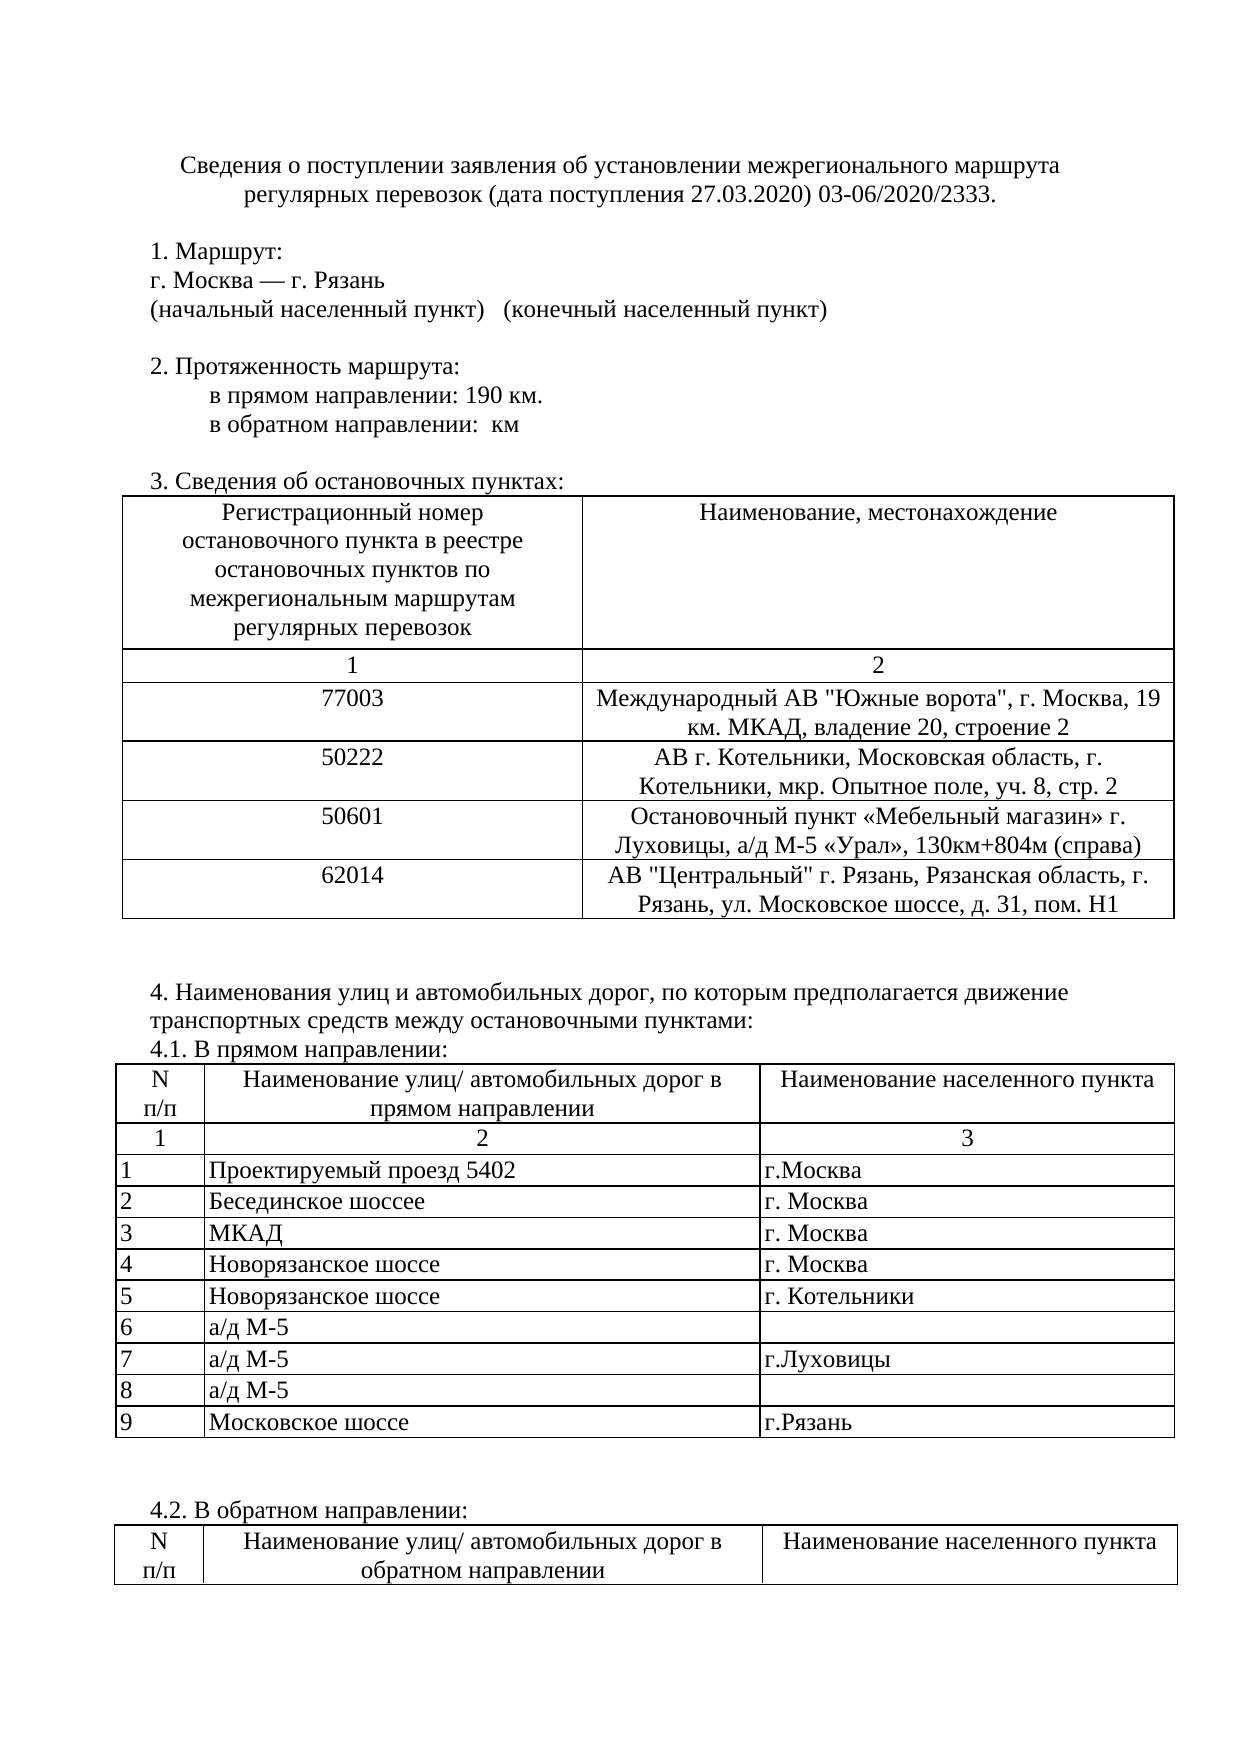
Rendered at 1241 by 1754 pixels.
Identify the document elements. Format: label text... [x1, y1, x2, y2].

table_cell 2 [205, 1124, 759, 1153]
table_cell Новорязанское шоссе [205, 1281, 759, 1311]
table_cell Международный АВ "Южные ворота", г. Москва, 19 км. МКАД, владение 20, строение 2 [583, 683, 1173, 740]
table_header Наименование населенного пункта [761, 1065, 1174, 1122]
table_cell 62014 [123, 860, 582, 918]
text в обратном направлении: км [150, 409, 1090, 437]
table_cell [761, 1312, 1174, 1342]
table_cell г.Луховицы [761, 1344, 1174, 1374]
table_cell АВ "Центральный" г. Рязань, Рязанская область, г. Рязань, ул. Московское шоссе, д. 31, пом. Н1 [583, 860, 1173, 918]
text в прямом направлении: 190 км. [150, 380, 1090, 409]
text 4.1. В прямом направлении: [150, 1034, 1090, 1063]
table_cell МКАД [205, 1218, 759, 1248]
table_cell 50601 [123, 801, 582, 858]
table_cell 6 [117, 1312, 204, 1342]
table_cell [761, 1375, 1174, 1405]
table_cell 1 [117, 1155, 204, 1185]
table_cell г. Котельники [761, 1281, 1174, 1311]
table_cell г. Москва [761, 1250, 1174, 1279]
table_header Наименование улиц/ автомобильных дорог в обратном направлении [204, 1526, 762, 1583]
table_header N п/п [115, 1526, 203, 1583]
text 4.2. В обратном направлении: [150, 1496, 1090, 1524]
table_header N п/п [117, 1065, 204, 1122]
text 2. Протяженность маршрута: [150, 351, 1090, 380]
table_cell 3 [761, 1124, 1174, 1153]
table_cell Бесединское шоссее [205, 1187, 759, 1216]
text 4. Наименования улиц и автомобильных дорог, по которым предполагается движение транспортных средств между остановочными пунктами: [150, 977, 1090, 1034]
table_cell Новорязанское шоссе [205, 1250, 759, 1279]
table_cell 1 [117, 1124, 204, 1153]
table_header Наименование населенного пункта [763, 1526, 1177, 1583]
table_cell 1 [123, 650, 582, 681]
table_cell а/д М-5 [205, 1344, 759, 1374]
text 1. Маршрут: [150, 236, 1090, 265]
table_cell 9 [117, 1407, 204, 1437]
table_cell 77003 [123, 683, 582, 740]
text 3. Сведения об остановочных пунктах: [150, 466, 1090, 495]
table_cell а/д М-5 [205, 1375, 759, 1405]
table_cell АВ г. Котельники, Московская область, г. Котельники, мкр. Опытное поле, уч. 8, стр. 2 [583, 742, 1173, 799]
table_cell 7 [117, 1344, 204, 1374]
table_cell Проектируемый проезд 5402 [205, 1155, 759, 1185]
table_header Регистрационный номер остановочного пункта в реестре остановочных пунктов по межрегиональным маршрутам регулярных перевозок [123, 497, 582, 648]
table_cell 8 [117, 1375, 204, 1405]
table_cell г.Москва [761, 1155, 1174, 1185]
table_cell 50222 [123, 742, 582, 799]
table_cell 4 [117, 1250, 204, 1279]
table_header Наименование, местонахождение [583, 497, 1173, 648]
table_cell г. Москва [761, 1187, 1174, 1216]
text г. Москва — г. Рязань [150, 265, 1090, 294]
table_cell Московское шоссе [205, 1407, 759, 1437]
table_cell а/д М-5 [205, 1312, 759, 1342]
text Сведения о поступлении заявления об установлении межрегионального маршрута регулярных перевозок (дата поступления 27.03.2020) 03-06/2020/2333. [150, 150, 1090, 207]
table_cell г.Рязань [761, 1407, 1174, 1437]
table_cell г. Москва [761, 1218, 1174, 1248]
text (начальный населенный пункт) (конечный населенный пункт) [150, 294, 1090, 322]
table_cell 5 [117, 1281, 204, 1311]
table_cell Остановочный пункт «Мебельный магазин» г. Луховицы, а/д М-5 «Урал», 130км+804м (справа) [583, 801, 1173, 858]
table_header Наименование улиц/ автомобильных дорог в прямом направлении [205, 1065, 759, 1122]
table_cell 2 [117, 1187, 204, 1216]
table_cell 2 [583, 650, 1173, 681]
table_cell 3 [117, 1218, 204, 1248]
